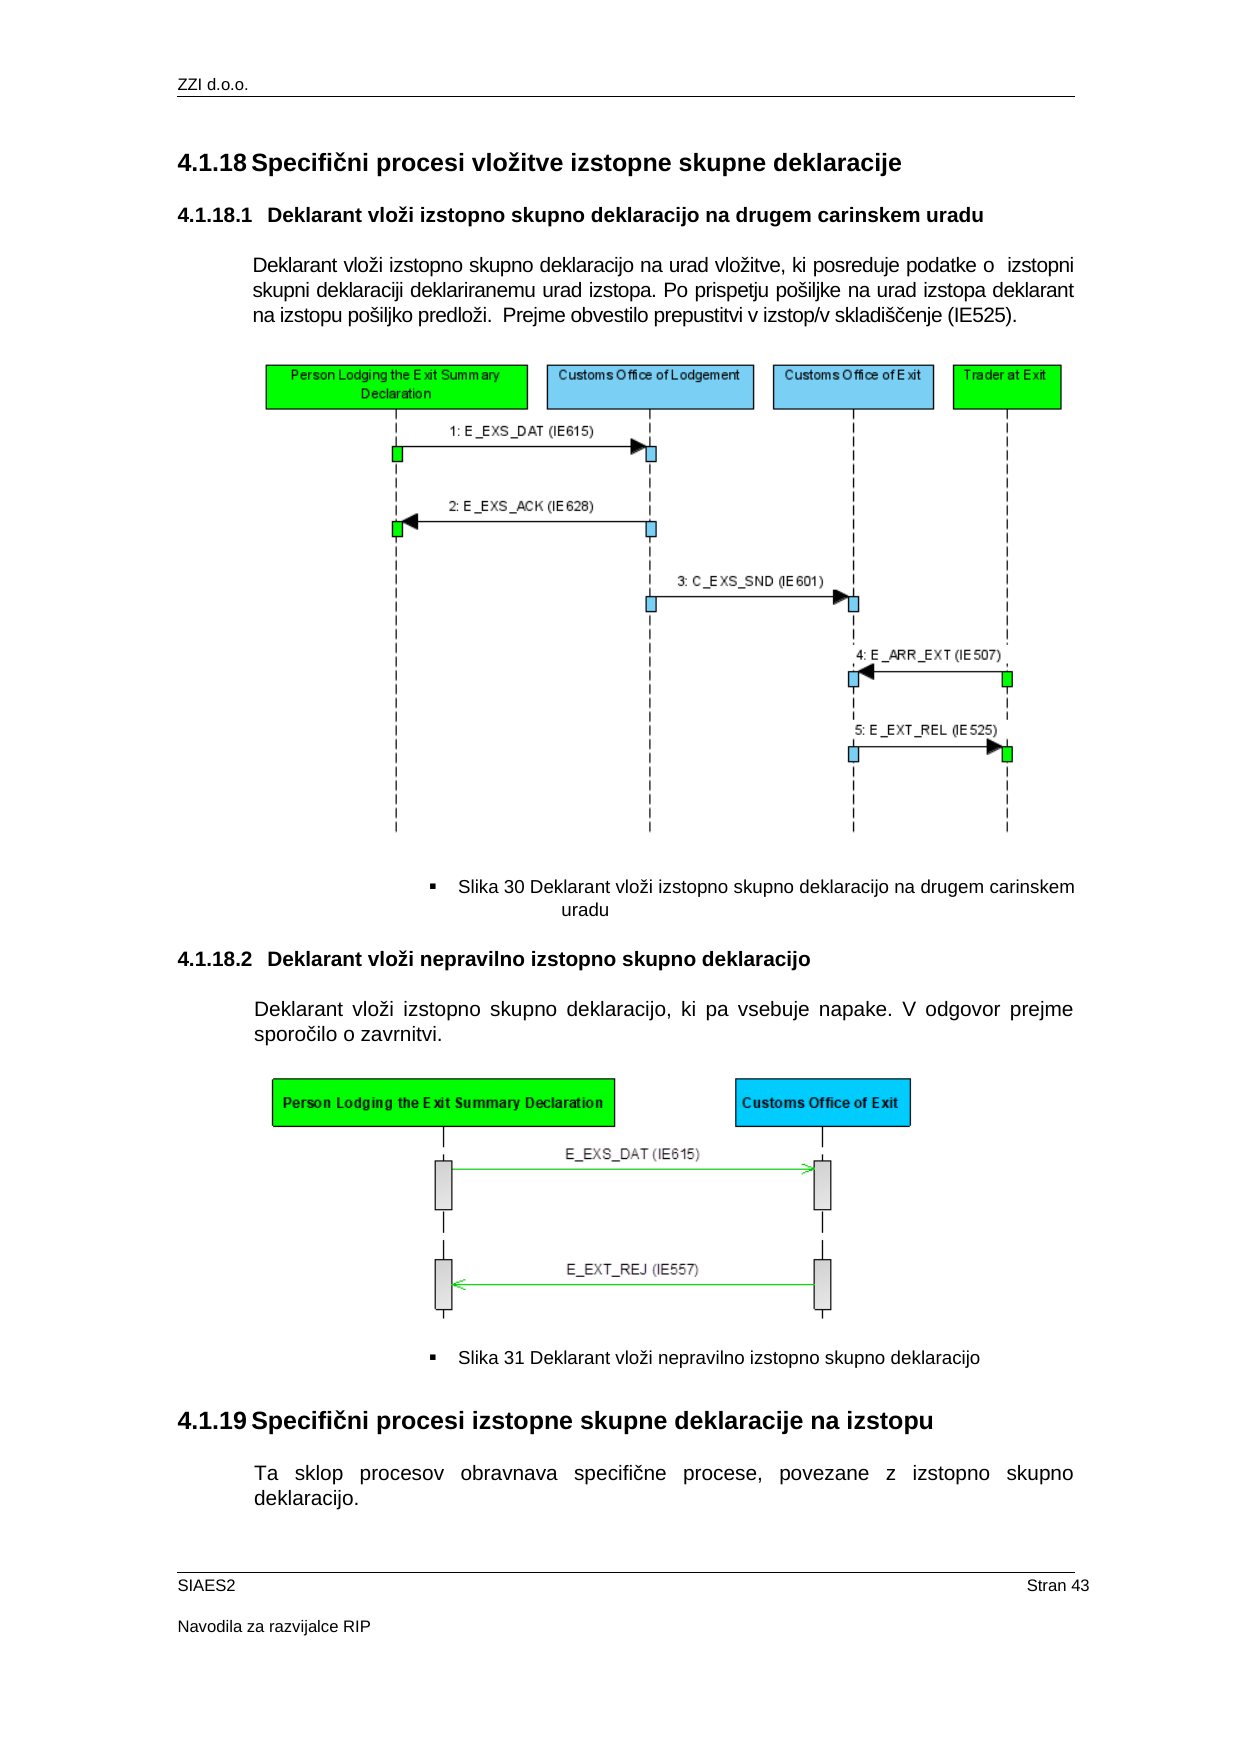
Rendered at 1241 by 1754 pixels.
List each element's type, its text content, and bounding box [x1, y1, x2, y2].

picture [252, 351, 1078, 850]
picture [253, 1070, 917, 1321]
text Slika 30 Deklarant vloži izstopno skupno deklaracijo na drugem carinskem uradu [428, 874, 1075, 920]
subtitle Specifični procesi vložitve izstopne skupne deklaracije [177, 148, 1075, 176]
text Ta sklop procesov obravnava specifične procese, povezane z izstopno skupno deklaracijo. [254, 1459, 1075, 1509]
text Deklarant vloži izstopno skupno deklaracijo, ki pa vsebuje napake. V odgovor prejme sporočilo o zavrnitvi. [254, 995, 1075, 1045]
subtitle Deklarant vloži nepravilno izstopno skupno deklaracijo [177, 945, 1075, 970]
text Deklarant vloži izstopno skupno deklaracijo na urad vložitve, ki posreduje podatke o izstopni skupni deklaraciji deklariranemu urad izstopa. Po prispetju pošiljke na urad izstopa deklarant na izstopu pošiljko predloži. Prejme obvestilo prepustitvi v izstop/v skladiščenje (IE525). [252, 251, 1075, 326]
subtitle Deklarant vloži izstopno skupno deklaracijo na drugem carinskem uradu [177, 201, 1075, 226]
subtitle Specifični procesi izstopne skupne deklaracije na izstopu [177, 1406, 1075, 1434]
text Slika 31 Deklarant vloži nepravilno izstopno skupno deklaracijo [428, 1345, 1075, 1368]
